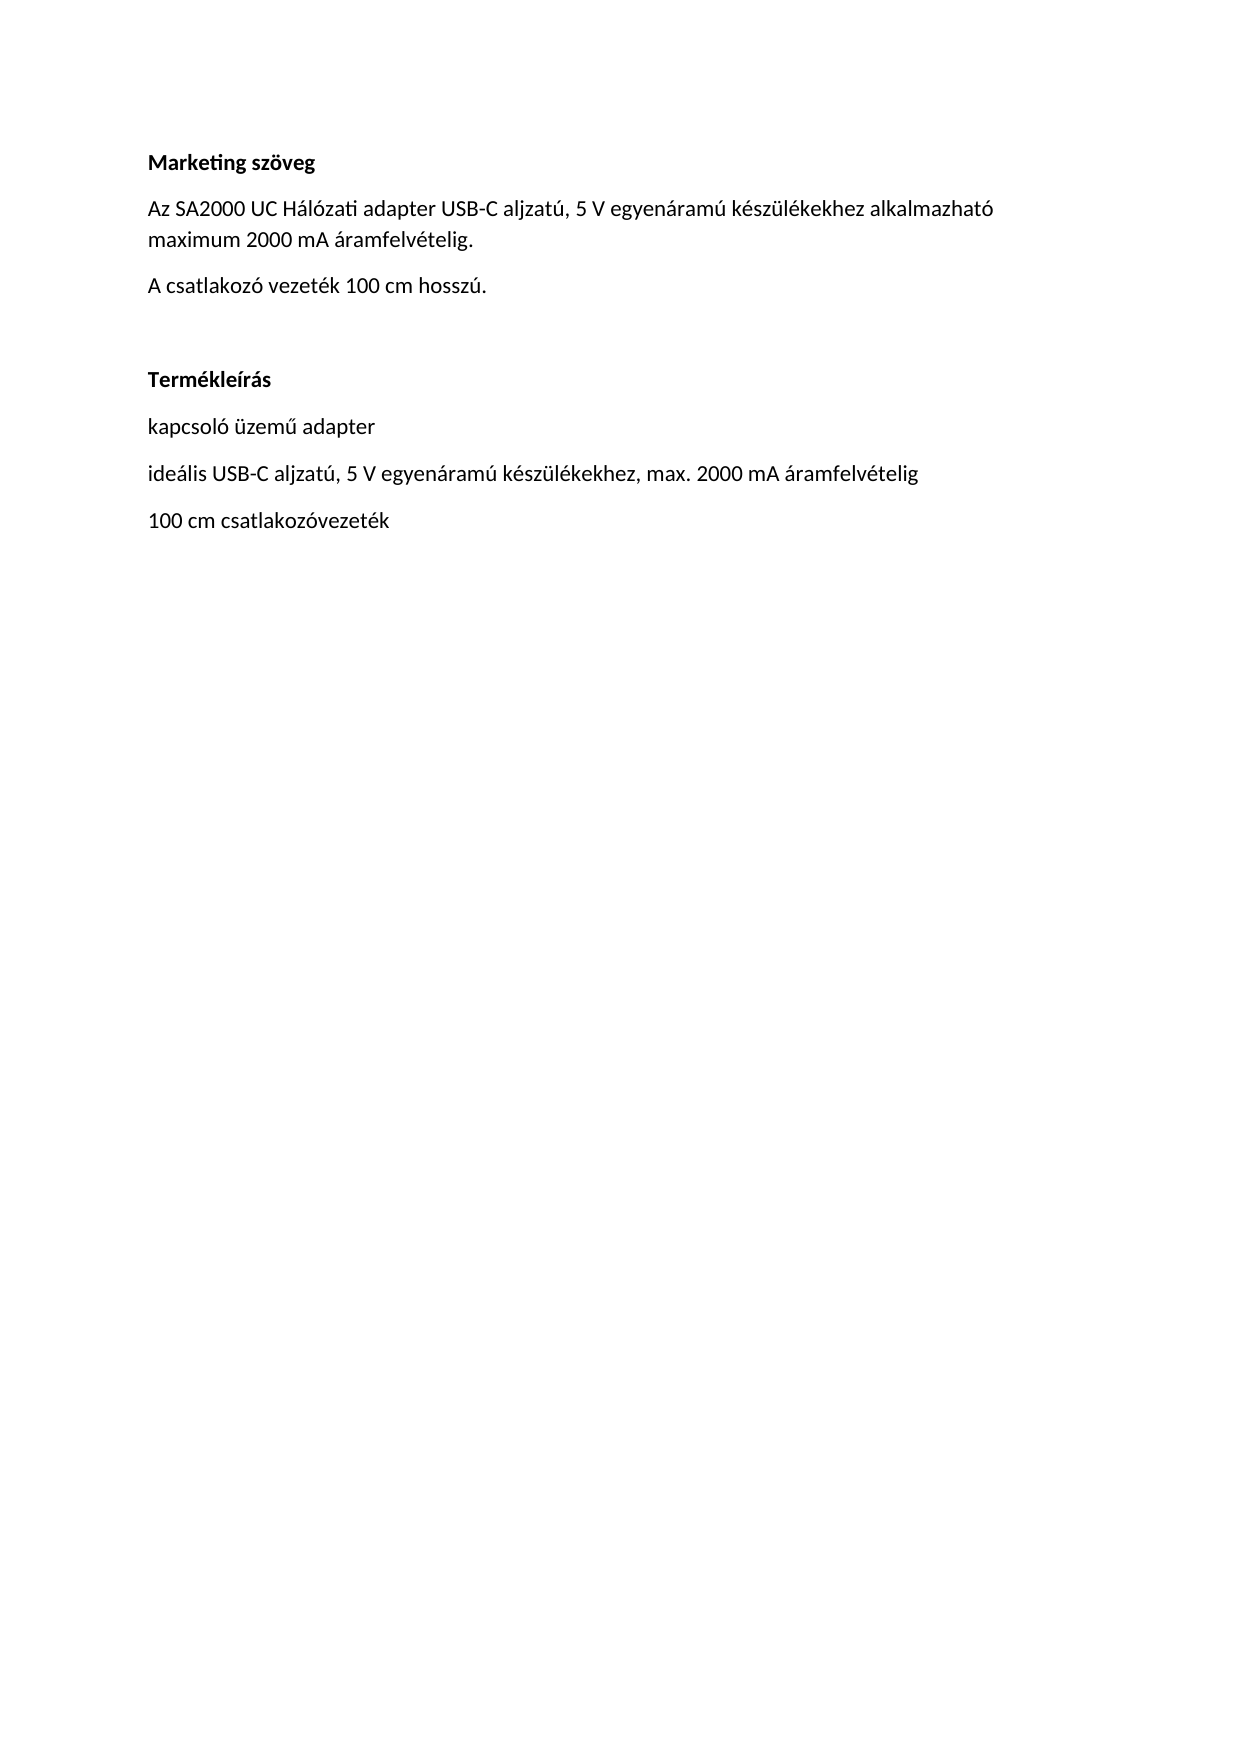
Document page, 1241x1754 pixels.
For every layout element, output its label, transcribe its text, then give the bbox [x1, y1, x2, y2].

text Termékleírás [148, 365, 1093, 393]
text Marketing szöveg [148, 148, 1093, 176]
text A csatlakozó vezeték 100 cm hosszú. [148, 272, 1093, 299]
text kapcsoló üzemű adapter [148, 412, 1093, 440]
text ideális USB-C aljzatú, 5 V egyenáramú készülékekhez, max. 2000 mA áramfelvételig [148, 459, 1093, 487]
text 100 cm csatlakozóvezeték [148, 506, 1093, 534]
text Az SA2000 UC Hálózati adapter USB-C aljzatú, 5 V egyenáramú készülékekhez alkalmazható maximum 2000 mA áramfelvételig. [148, 194, 1093, 253]
